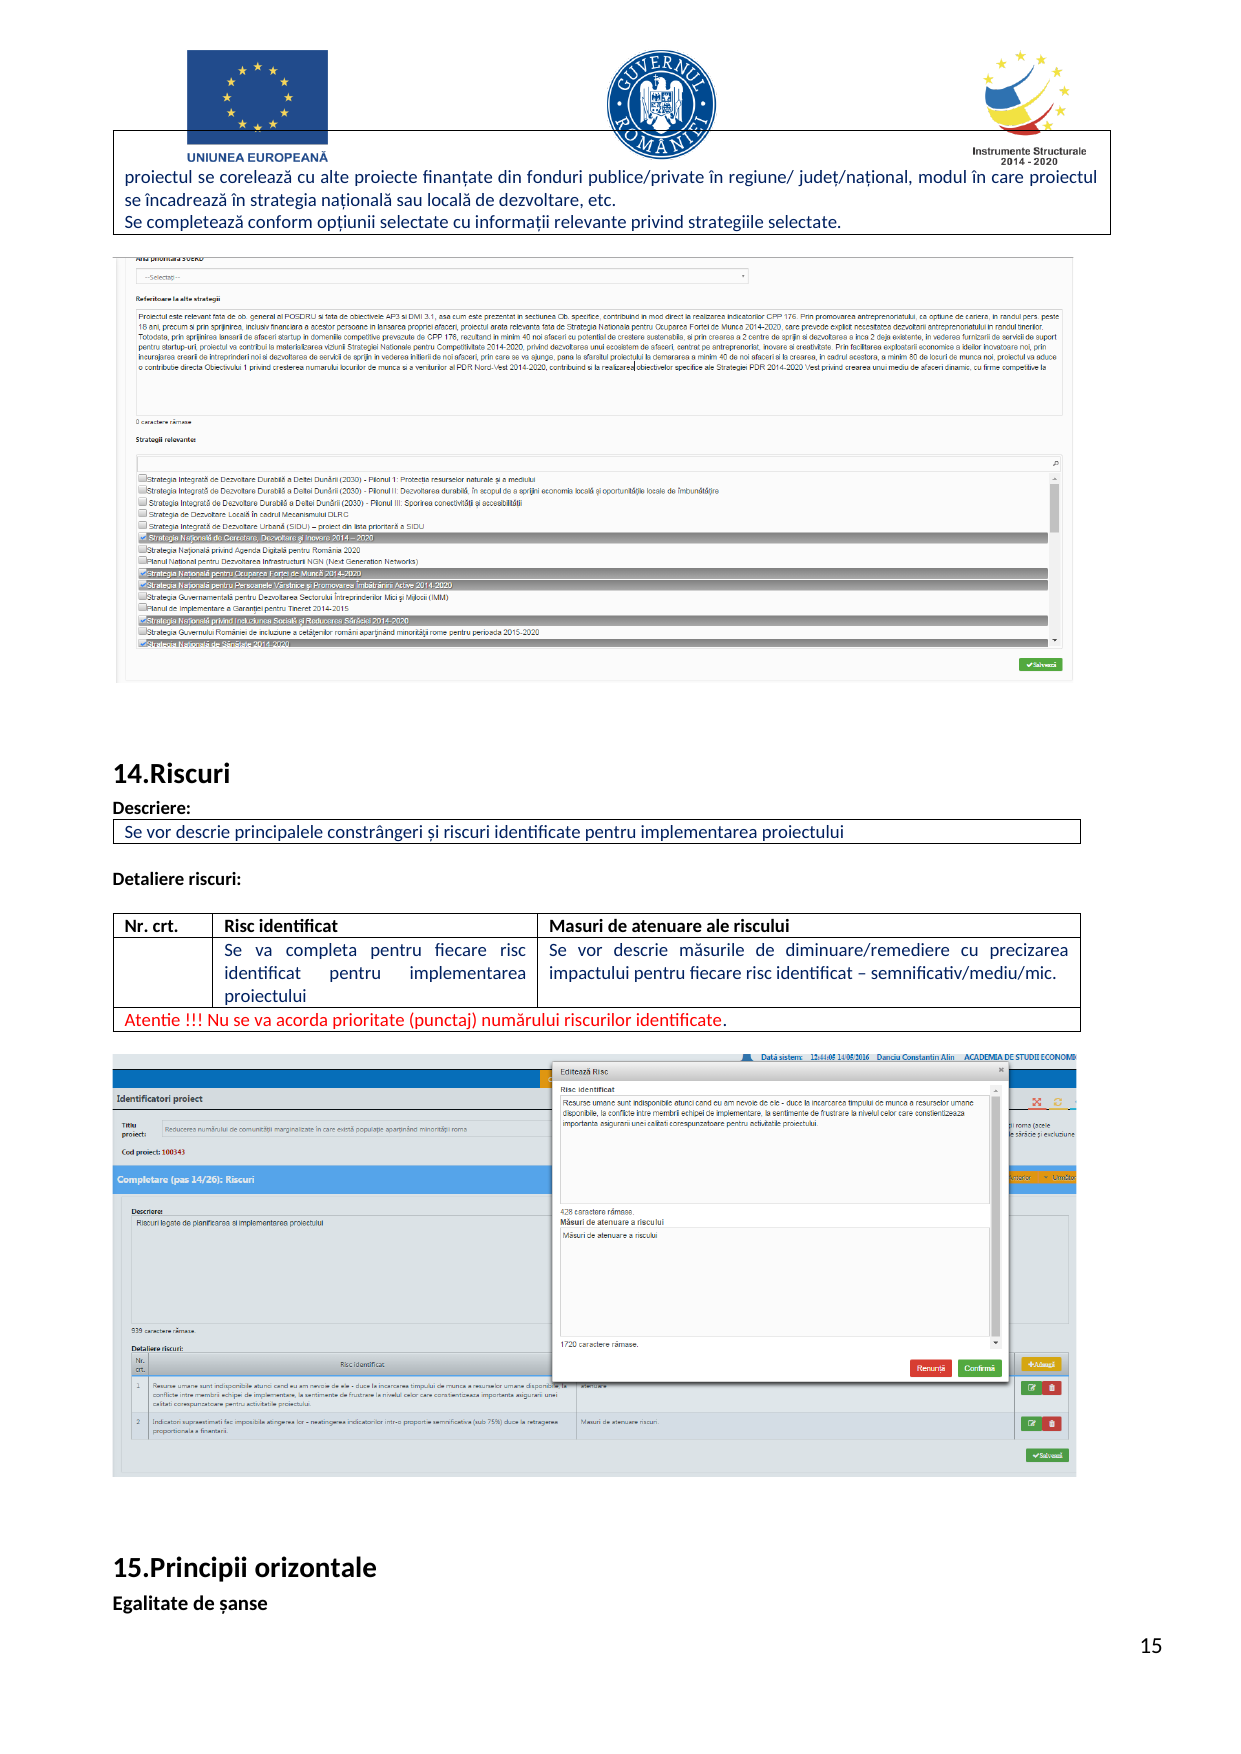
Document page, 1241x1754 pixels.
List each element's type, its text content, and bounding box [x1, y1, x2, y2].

table_header Se vor descrie principalele constrângeri şi riscuri identificate pentru implementarea proiectului [114, 820, 1080, 843]
table_header Nr. crt. [114, 914, 212, 937]
table_header Masuri de atenuare ale riscului [538, 914, 1080, 937]
table_cell Se va completa pentru fiecare risc identificat pentru implementarea proiectului [213, 938, 537, 1007]
subtitle 15.Principii orizontale [112, 1549, 1162, 1585]
picture [187, 50, 328, 130]
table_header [114, 131, 1110, 234]
text Descriere: [112, 796, 1162, 819]
table_cell Se vor descrie măsurile de diminuare/remediere cu precizarea impactului pentru fiecare risc identificat – semnificativ/mediu/mic. [538, 938, 1080, 1007]
picture [605, 48, 717, 130]
picture [112, 257, 1074, 683]
picture [973, 50, 1086, 130]
table_cell [114, 938, 212, 1007]
subtitle 14.Riscuri [112, 756, 1162, 791]
text Detaliere riscuri: [112, 867, 1162, 890]
table_header Risc identificat [213, 914, 537, 937]
text Egalitate de șanse [112, 1591, 1162, 1616]
table_cell Atentie !!! Nu se va acorda prioritate (punctaj) numărului riscurilor identificate. [114, 1008, 1080, 1031]
picture [112, 1054, 1077, 1477]
